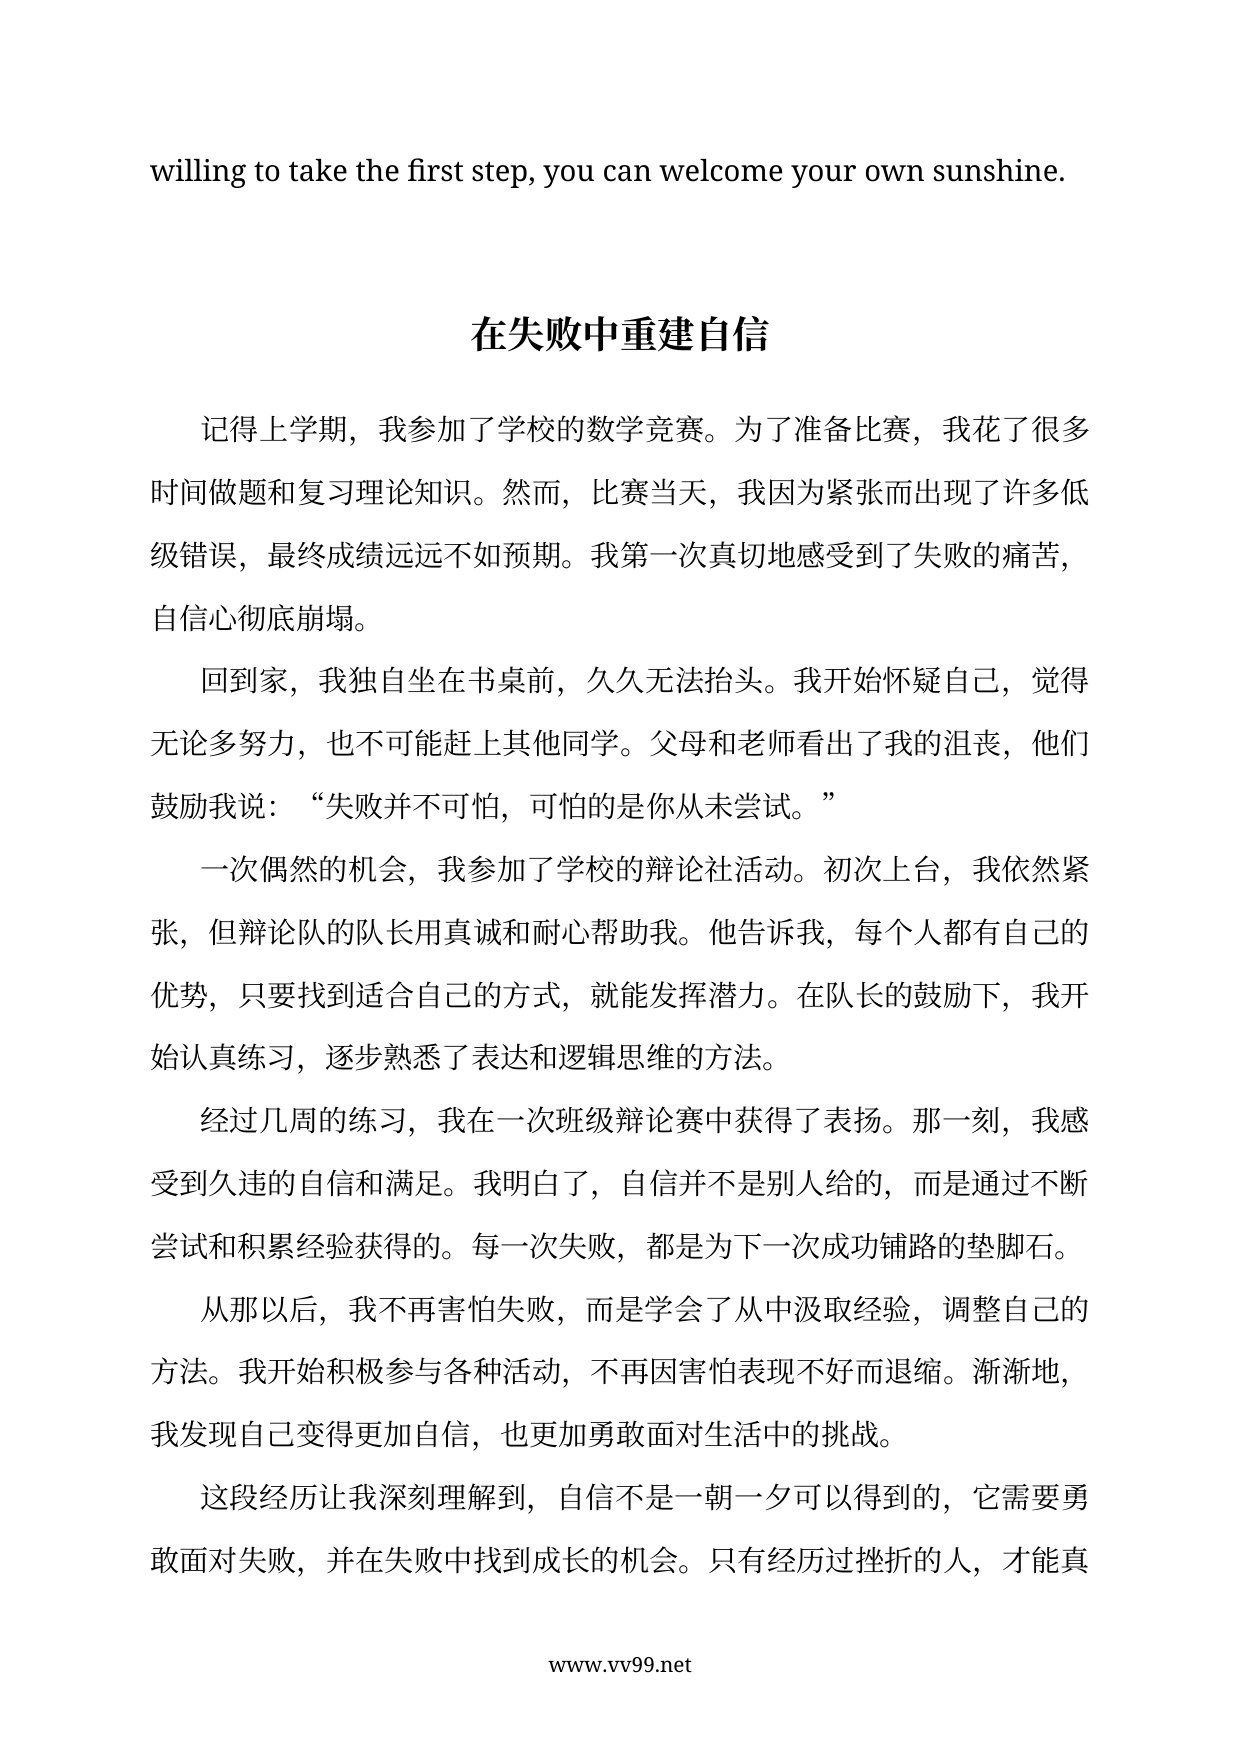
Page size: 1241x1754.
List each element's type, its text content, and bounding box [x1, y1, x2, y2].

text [150, 150, 1090, 190]
text 记得上学期，我参加了学校的数学竞赛。为了准备比赛，我花了很多时间做题和复习理论知识。然而，比赛当天，我因为紧张而出现了许多低级错误，最终成绩远远不如预期。我第一次真切地感受到了失败的痛苦，自信心彻底崩塌。 [150, 407, 1090, 637]
text 从那以后，我不再害怕失败，而是学会了从中汲取经验，调整自己的方法。我开始积极参与各种活动，不再因害怕表现不好而退缩。渐渐地，我发现自己变得更加自信，也更加勇敢面对生活中的挑战。 [150, 1286, 1090, 1454]
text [150, 1475, 1090, 1579]
text 回到家，我独自坐在书桌前，久久无法抬头。我开始怀疑自己，觉得无论多努力，也不可能赶上其他同学。父母和老师看出了我的沮丧，他们鼓励我说：“失败并不可怕，可怕的是你从未尝试。” [150, 658, 1090, 826]
subtitle 在失败中重建自信 [150, 305, 1090, 359]
text 一次偶然的机会，我参加了学校的辩论社活动。初次上台，我依然紧张，但辩论队的队长用真诚和耐心帮助我。他告诉我，每个人都有自己的优势，只要找到适合自己的方式，就能发挥潜力。在队长的鼓励下，我开始认真练习，逐步熟悉了表达和逻辑思维的方法。 [150, 847, 1090, 1077]
text 经过几周的练习，我在一次班级辩论赛中获得了表扬。那一刻，我感受到久违的自信和满足。我明白了，自信并不是别人给的，而是通过不断尝试和积累经验获得的。每一次失败，都是为下一次成功铺路的垫脚石。 [150, 1098, 1090, 1266]
